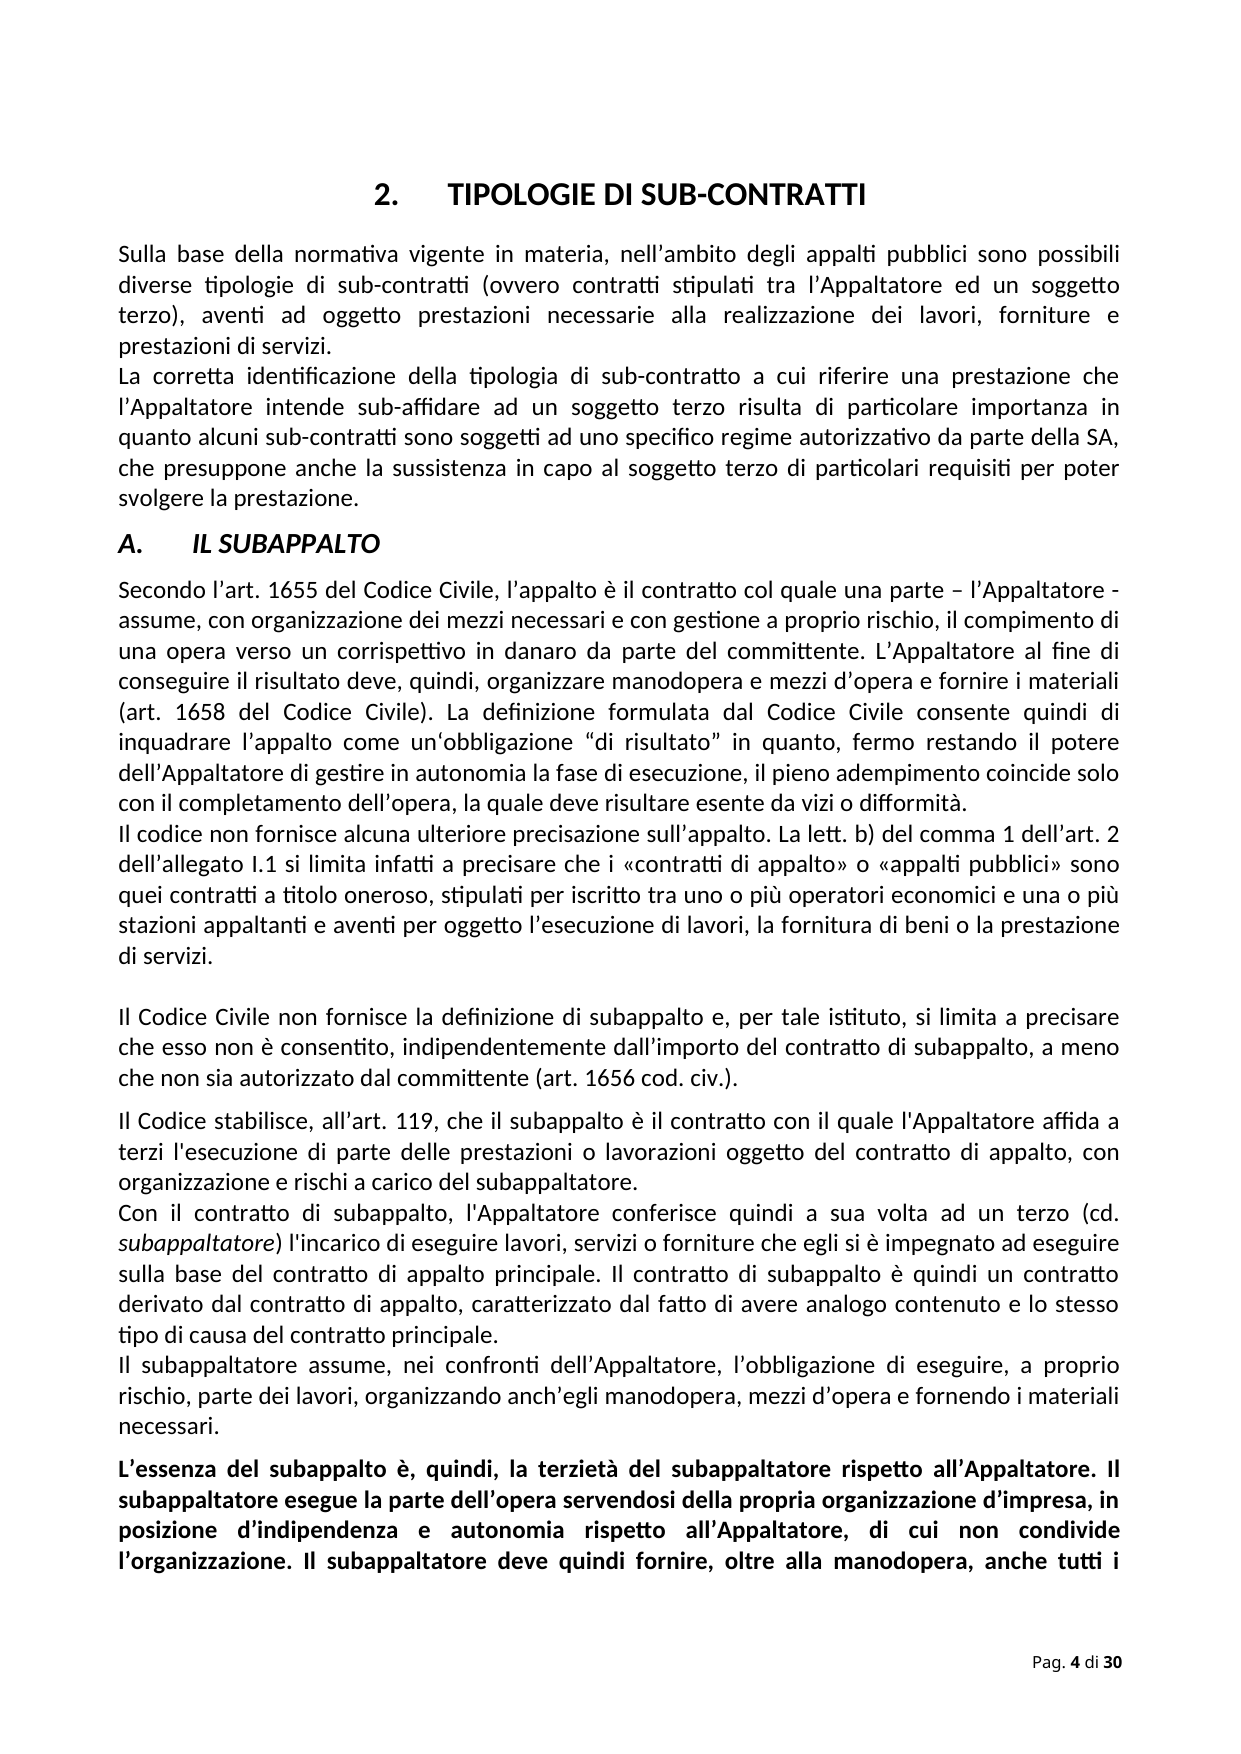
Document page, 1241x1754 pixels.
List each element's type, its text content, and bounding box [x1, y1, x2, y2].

text Il codice non fornisce alcuna ulteriore precisazione sull’appalto. La lett. b) del comma 1 dell’art. 2 dell’allegato I.1 si limita infatti a precisare che i «contratti di appalto» o «appalti pubblici» sono quei contratti a titolo oneroso, stipulati per iscritto tra uno o più operatori economici e una o più stazioni appaltanti e aventi per oggetto l’esecuzione di lavori, la fornitura di beni o la prestazione di servizi. [118, 818, 1122, 971]
text Secondo l’art. 1655 del Codice Civile, l’appalto è il contratto col quale una parte – l’Appaltatore - assume, con organizzazione dei mezzi necessari e con gestione a proprio rischio, il compimento di una opera verso un corrispettivo in danaro da parte del committente. L’Appaltatore al fine di conseguire il risultato deve, quindi, organizzare manodopera e mezzi d’opera e fornire i materiali (art. 1658 del Codice Civile). La definizione formulata dal Codice Civile consente quindi di inquadrare l’appalto come un‘obbligazione “di risultato” in quanto, fermo restando il potere dell’Appaltatore di gestire in autonomia la fase di esecuzione, il pieno adempimento coincide solo con il completamento dell’opera, la quale deve risultare esente da vizi o difformità. [118, 574, 1122, 818]
text Il Codice Civile non fornisce la definizione di subappalto e, per tale istituto, si limita a precisare che esso non è consentito, indipendentemente dall’importo del contratto di subappalto, a meno che non sia autorizzato dal committente (art. 1656 cod. civ.). [118, 1001, 1122, 1093]
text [118, 1453, 1122, 1575]
text Sulla base della normativa vigente in materia, nell’ambito degli appalti pubblici sono possibili diverse tipologie di sub-contratti (ovvero contratti stipulati tra l’Appaltatore ed un soggetto terzo), aventi ad oggetto prestazioni necessarie alla realizzazione dei lavori, forniture e prestazioni di servizi. [118, 238, 1122, 361]
text La corretta identificazione della tipologia di sub-contratto a cui riferire una prestazione che l’Appaltatore intende sub-affidare ad un soggetto terzo risulta di particolare importanza in quanto alcuni sub-contratti sono soggetti ad uno specifico regime autorizzativo da parte della SA, che presuppone anche la sussistenza in capo al soggetto terzo di particolari requisiti per poter svolgere la prestazione. [118, 361, 1122, 513]
text Il subappaltatore assume, nei confronti dell’Appaltatore, l’obbligazione di eseguire, a proprio rischio, parte dei lavori, organizzando anch’egli manodopera, mezzi d’opera e fornendo i materiali necessari. [118, 1349, 1122, 1441]
subtitle IL SUBAPPALTO [118, 526, 1122, 561]
subtitle TIPOLOGIE DI SUB-CONTRATTI [118, 173, 1122, 213]
text Il Codice stabilisce, all’art. 119, che il subappalto è il contratto con il quale l'Appaltatore affida a terzi l'esecuzione di parte delle prestazioni o lavorazioni oggetto del contratto di appalto, con organizzazione e rischi a carico del subappaltatore. [118, 1105, 1122, 1197]
text Con il contratto di subappalto, l'Appaltatore conferisce quindi a sua volta ad un terzo (cd. subappaltatore) l'incarico di eseguire lavori, servizi o forniture che egli si è impegnato ad eseguire sulla base del contratto di appalto principale. Il contratto di subappalto è quindi un contratto derivato dal contratto di appalto, caratterizzato dal fatto di avere analogo contenuto e lo stesso tipo di causa del contratto principale. [118, 1197, 1122, 1349]
